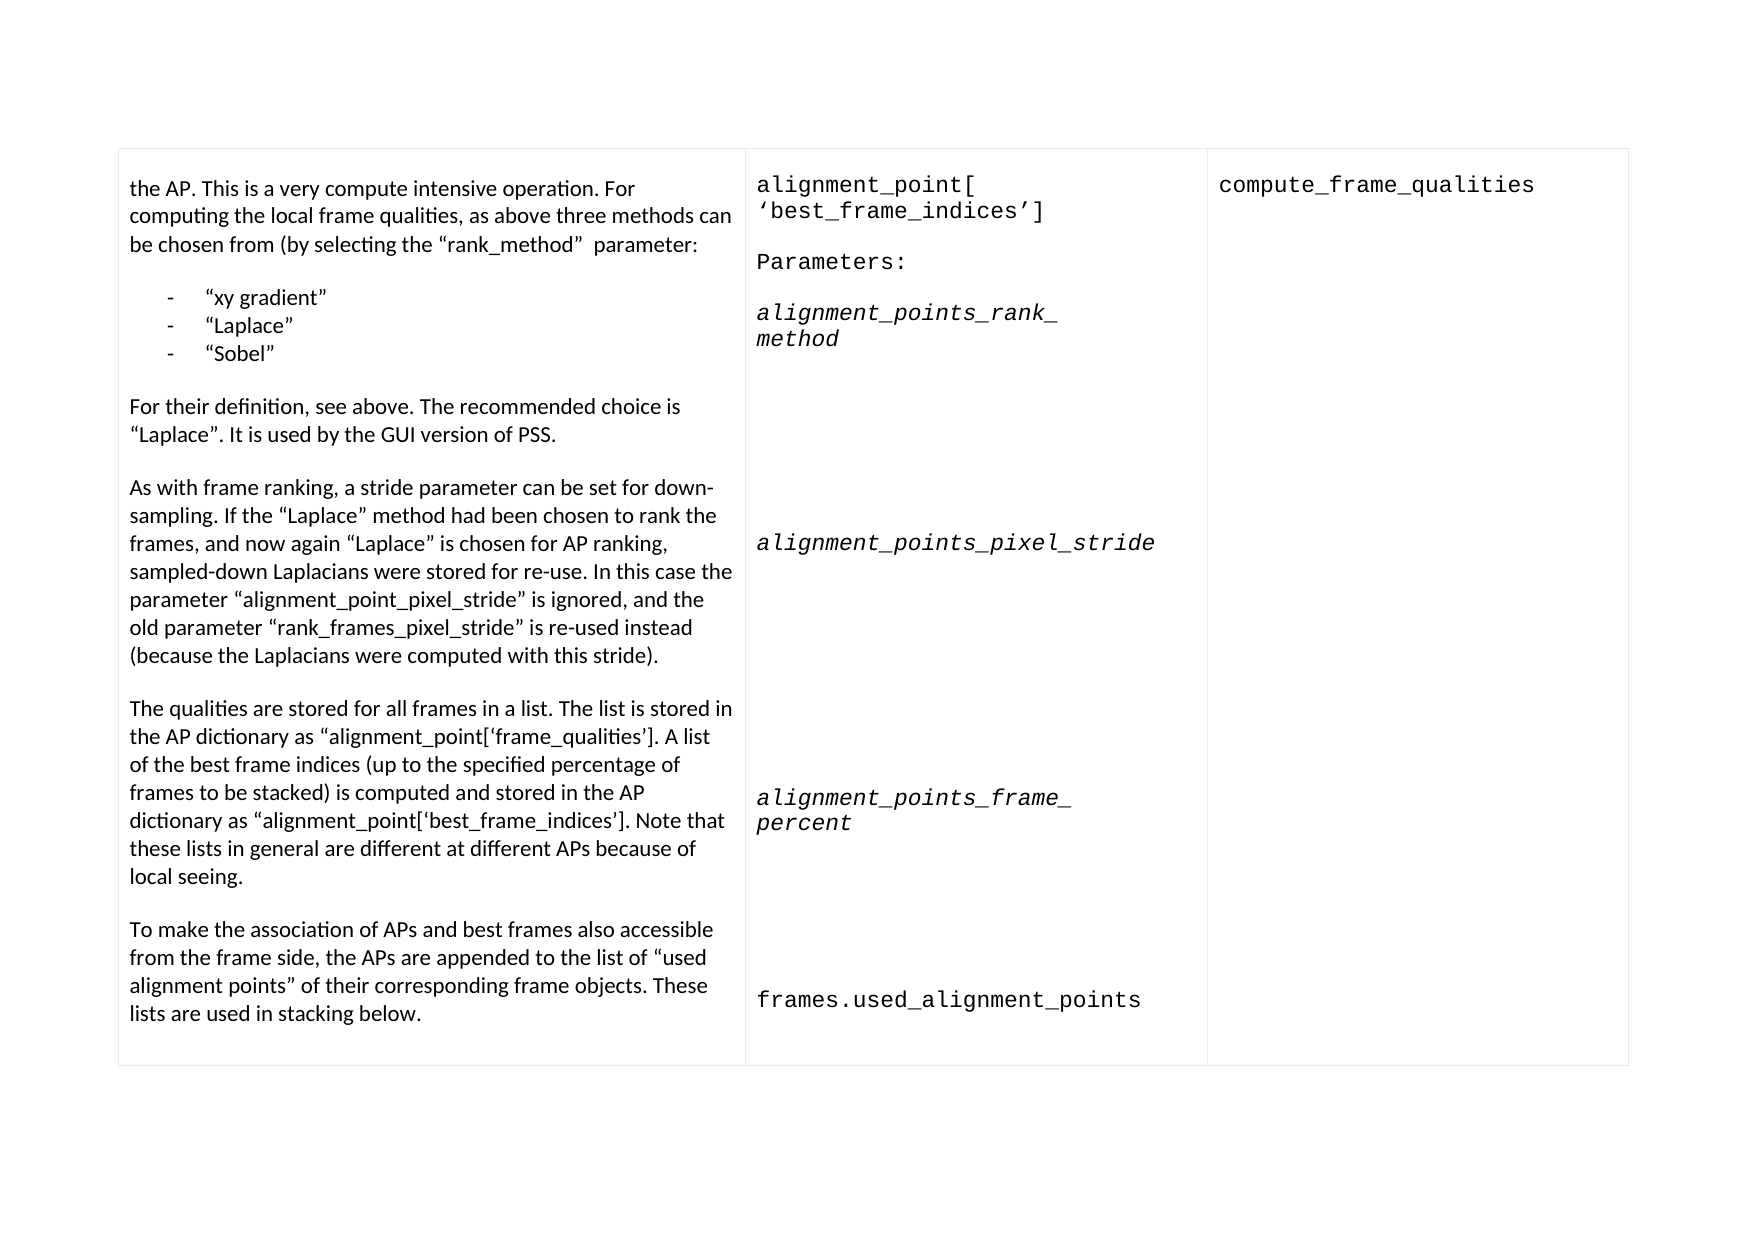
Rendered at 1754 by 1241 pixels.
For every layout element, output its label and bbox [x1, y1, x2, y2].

table_cell [746, 149, 1207, 1065]
table_cell [119, 149, 745, 1065]
table_cell [1208, 149, 1628, 1065]
